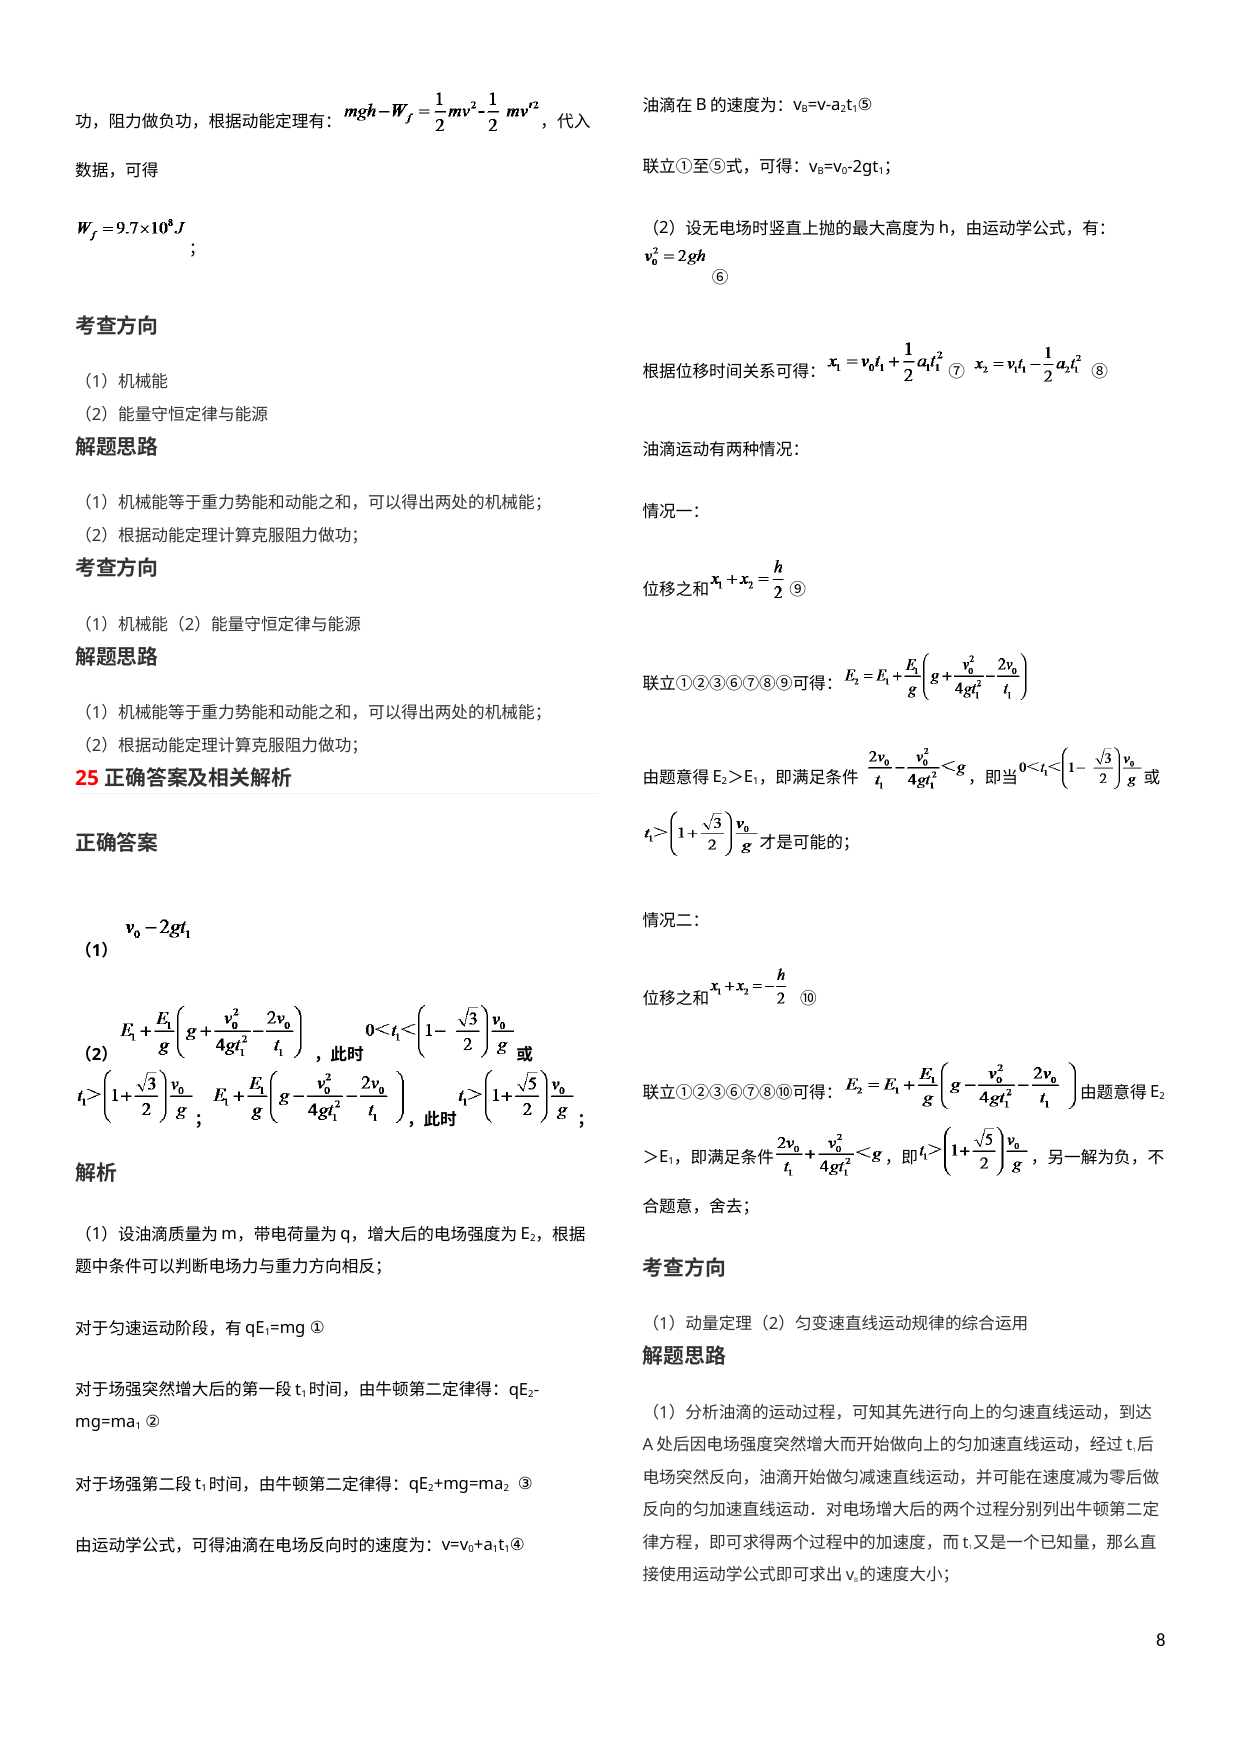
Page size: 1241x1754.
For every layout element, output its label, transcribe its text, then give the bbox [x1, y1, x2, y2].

picture [75, 1066, 195, 1126]
text 油滴在B的速度为：vB=v-a2t1⑤ [642, 88, 1165, 120]
picture [972, 342, 1092, 385]
picture [117, 912, 193, 943]
text （2）根据动能定理计算克服阻力做功； [75, 728, 598, 760]
picture [825, 337, 945, 385]
picture [917, 1123, 1031, 1179]
text （2）根据动能定理计算克服阻力做功； [75, 518, 598, 551]
text （2）设无电场时竖直上抛的最大高度为h，由运动学公式，有： ⑥ [642, 211, 1165, 308]
text （1）动量定理（2）匀变速直线运动规律的综合运用 [642, 1306, 1165, 1339]
subtitle 解题思路 [75, 639, 598, 672]
picture [842, 649, 1036, 703]
picture [1017, 744, 1144, 792]
text 位移之和 ⑩ [642, 964, 1165, 1029]
subtitle 解题思路 [75, 429, 598, 462]
text ； [75, 214, 598, 279]
text 油滴运动有两种情况： [642, 432, 1165, 464]
subtitle 考查方向 [75, 308, 598, 341]
picture [456, 1066, 577, 1126]
text 位移之和 ⑨ [642, 555, 1165, 620]
text 对于场强第二段t1时间，由牛顿第二定律得：qE2+mg=ma2 ③ [75, 1466, 598, 1499]
picture [842, 1058, 1080, 1112]
text （1）机械能（2）能量守恒定律与能源 [75, 607, 598, 639]
text 情况一： [642, 493, 1165, 526]
picture [708, 555, 786, 602]
text 对于匀速运动阶段，有qE1=mg ① [75, 1311, 598, 1343]
picture [858, 743, 968, 792]
text 对于场强突然增大后的第一段t1时间，由牛顿第二定律得：qE2-mg=ma1 ② [75, 1372, 598, 1437]
text （1）机械能等于重力势能和动能之和，可以得出两处的机械能； [75, 486, 598, 518]
picture [75, 214, 189, 244]
text 25 正确答案及相关解析 [75, 760, 598, 793]
picture [117, 1001, 314, 1061]
list （2）能量守恒定律与能源 [75, 397, 598, 429]
subtitle 解析 [75, 1155, 598, 1187]
picture [708, 964, 789, 1007]
text 联立①至⑤式，可得：vB=v0-2gt1； [642, 149, 1165, 182]
picture [642, 243, 708, 269]
list 机械能 [75, 364, 598, 397]
text （1）机械能等于重力势能和动能之和，可以得出两处的机械能； [75, 695, 598, 728]
subtitle 考查方向 [642, 1250, 1165, 1283]
subtitle 正确答案 [75, 825, 598, 858]
text 由运动学公式，可得油滴在电场反向时的速度为：v=v0+a1t1④ [75, 1528, 598, 1561]
text 情况二： [642, 903, 1165, 935]
picture [211, 1066, 407, 1126]
subtitle 解题思路 [642, 1339, 1165, 1371]
text （1）分析油滴的运动过程，可知其先进行向上的匀速直线运动，到达A处后因电场强度突然增大而开始做向上的匀加速直线运动，经过t1后电场突然反向，油滴开始做匀减速直线运动，并可能在速度减为零后做反向的匀加速直线运动．对电场增大后的两个过程分别列出牛顿第二定律方程，即可求得两个过程中的加速度，而t1又是一个已知量，那么直接使用运动学公式即可求出vB的速度大小； [642, 1395, 1165, 1590]
text （2）飞船从离地面高度处的速度大小为；从600m处到落地之间，重力做正功，阻力做负功，根据动能定理有：，代入数据，可得 [75, 88, 598, 185]
picture [341, 87, 540, 135]
picture [642, 808, 760, 859]
picture [363, 1001, 517, 1061]
picture [773, 1129, 885, 1179]
text （1）设油滴质量为m，带电荷量为q，增大后的电场强度为E2，根据题中条件可以判断电场力与重力方向相反； [75, 1216, 598, 1281]
subtitle 考查方向 [75, 551, 598, 583]
